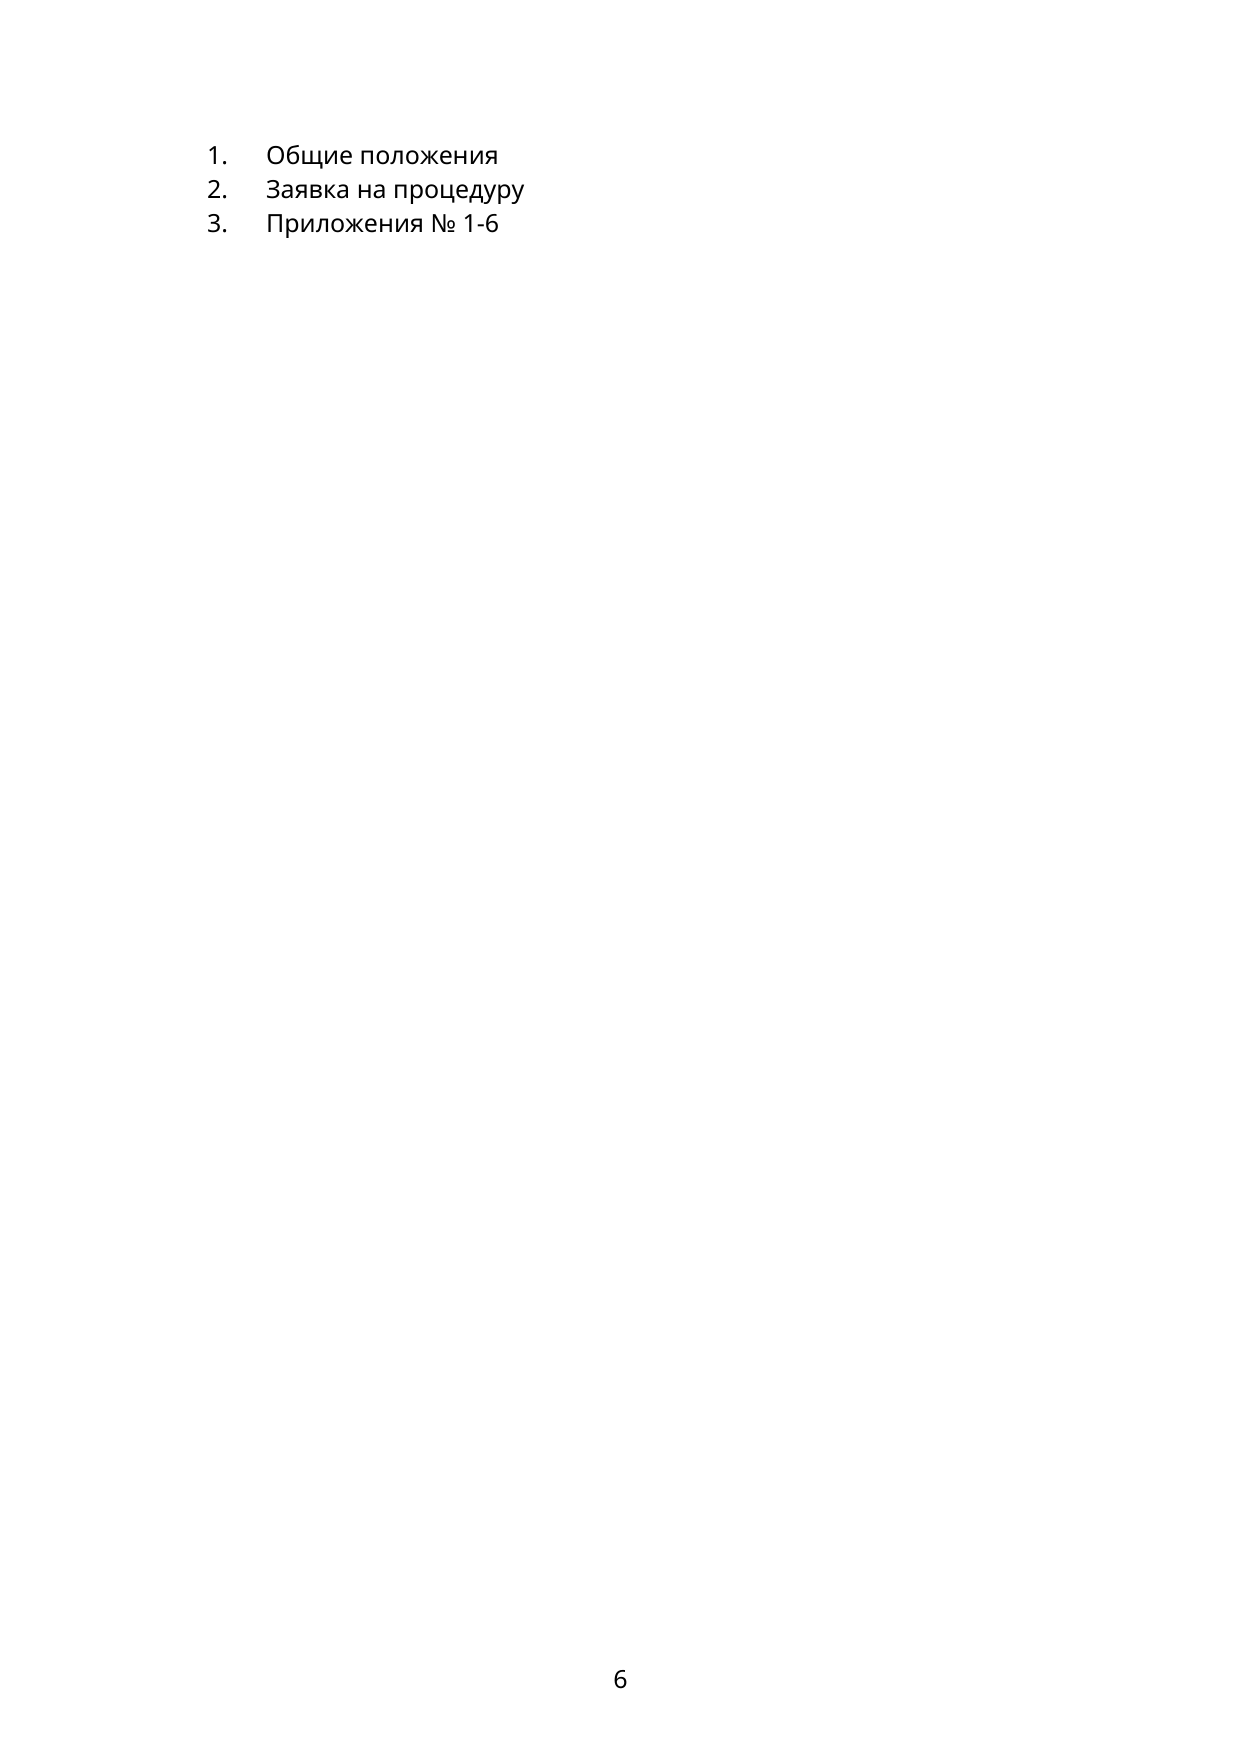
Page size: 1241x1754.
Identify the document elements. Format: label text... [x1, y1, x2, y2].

text 1. Общие положения [207, 137, 1092, 172]
text 2. Заявка на процедуру [207, 172, 1092, 206]
text 3. Приложения № 1-6 [207, 206, 1092, 240]
